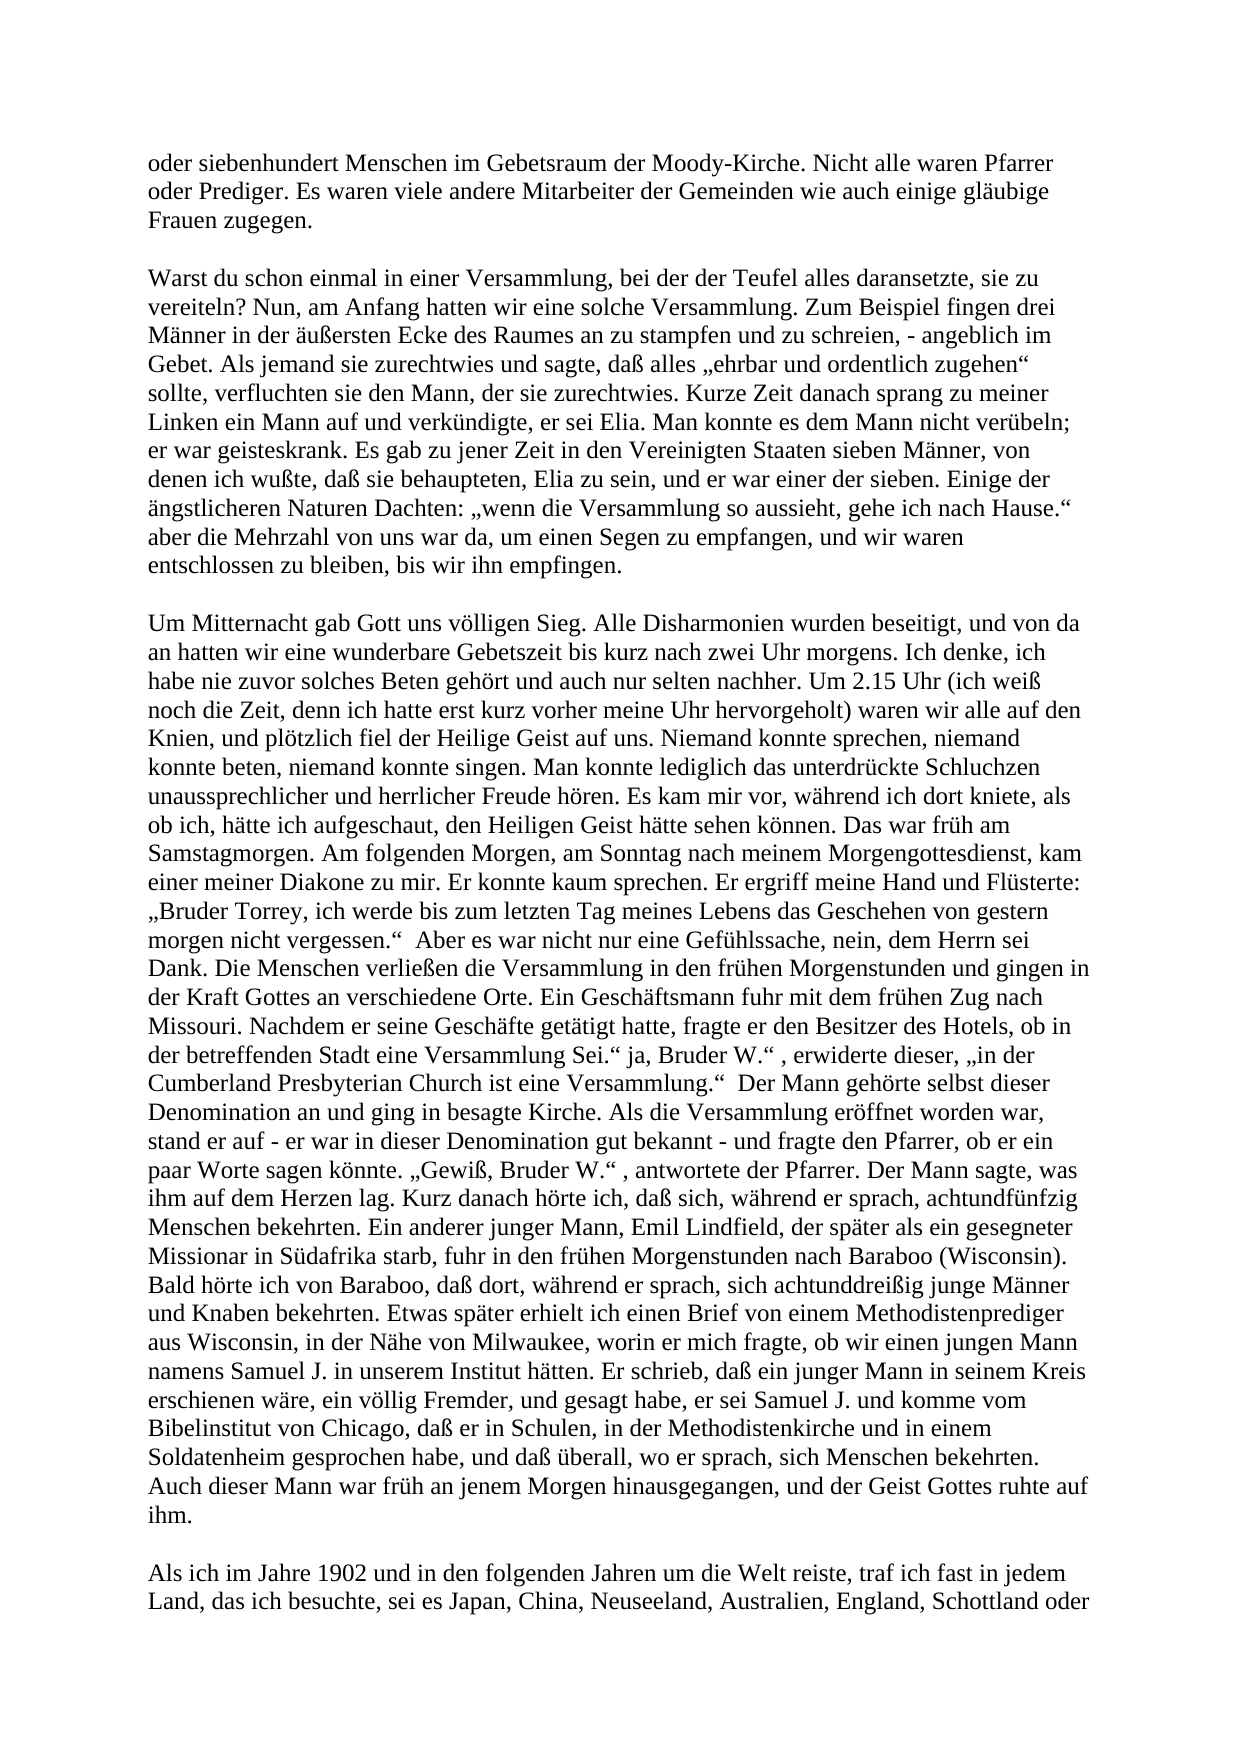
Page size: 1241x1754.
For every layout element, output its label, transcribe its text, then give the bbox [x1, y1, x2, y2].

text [148, 1558, 1093, 1615]
text Warst du schon einmal in einer Versammlung, bei der der Teufel alles daransetzte, sie zu vereiteln? Nun, am Anfang hatten wir eine solche Versammlung. Zum Beispiel fingen drei Männer in der äußersten Ecke des Raumes an zu stampfen und zu schreien, - angeblich im Gebet. Als jemand sie zurechtwies und sagte, daß alles „ehrbar und ordentlich zugehen“ sollte, verfluchten sie den Mann, der sie zurechtwies. Kurze Zeit danach sprang zu meiner Linken ein Mann auf und verkündigte, er sei Elia. Man konnte es dem Mann nicht verübeln; er war geisteskrank. Es gab zu jener Zeit in den Vereinigten Staaten sieben Männer, von denen ich wußte, daß sie behaupteten, Elia zu sein, und er war einer der sieben. Einige der ängstlicheren Naturen Dachten: „wenn die Versammlung so aussieht, gehe ich nach Hause.“ aber die Mehrzahl von uns war da, um einen Segen zu empfangen, und wir waren entschlossen zu bleiben, bis wir ihn empfingen. [148, 263, 1093, 579]
text Um Mitternacht gab Gott uns völligen Sieg. Alle Disharmonien wurden beseitigt, und von da an hatten wir eine wunderbare Gebetszeit bis kurz nach zwei Uhr morgens. Ich denke, ich habe nie zuvor solches Beten gehört und auch nur selten nachher. Um 2.15 Uhr (ich weiß noch die Zeit, denn ich hatte erst kurz vorher meine Uhr hervorgeholt) waren wir alle auf den Knien, und plötzlich fiel der Heilige Geist auf uns. Niemand konnte sprechen, niemand konnte beten, niemand konnte singen. Man konnte lediglich das unterdrückte Schluchzen unaussprechlicher und herrlicher Freude hören. Es kam mir vor, während ich dort kniete, als ob ich, hätte ich aufgeschaut, den Heiligen Geist hätte sehen können. Das war früh am Samstagmorgen. Am folgenden Morgen, am Sonntag nach meinem Morgengottesdienst, kam einer meiner Diakone zu mir. Er konnte kaum sprechen. Er ergriff meine Hand und Flüsterte: „Bruder Torrey, ich werde bis zum letzten Tag meines Lebens das Geschehen von gestern morgen nicht vergessen.“ Aber es war nicht nur eine Gefühlssache, nein, dem Herrn sei Dank. Die Menschen verließen die Versammlung in den frühen Morgenstunden und gingen in der Kraft Gottes an verschiedene Orte. Ein Geschäftsmann fuhr mit dem frühen Zug nach Missouri. Nachdem er seine Geschäfte getätigt hatte, fragte er den Besitzer des Hotels, ob in der betreffenden Stadt eine Versammlung Sei.“ ja, Bruder W.“ , erwiderte dieser, „in der Cumberland Presbyterian Church ist eine Versammlung.“ Der Mann gehörte selbst dieser Denomination an und ging in besagte Kirche. Als die Versammlung eröffnet worden war, stand er auf - er war in dieser Denomination gut bekannt - und fragte den Pfarrer, ob er ein paar Worte sagen könnte. „Gewiß, Bruder W.“ , antwortete der Pfarrer. Der Mann sagte, was ihm auf dem Herzen lag. Kurz danach hörte ich, daß sich, während er sprach, achtundfünfzig Menschen bekehrten. Ein anderer junger Mann, Emil Lindfield, der später als ein gesegneter Missionar in Südafrika starb, fuhr in den frühen Morgenstunden nach Baraboo (Wisconsin). Bald hörte ich von Baraboo, daß dort, während er sprach, sich achtunddreißig junge Männer und Knaben bekehrten. Etwas später erhielt ich einen Brief von einem Methodistenprediger aus Wisconsin, in der Nähe von Milwaukee, worin er mich fragte, ob wir einen jungen Mann namens Samuel J. in unserem Institut hätten. Er schrieb, daß ein junger Mann in seinem Kreis erschienen wäre, ein völlig Fremder, und gesagt habe, er sei Samuel J. und komme vom Bibelinstitut von Chicago, daß er in Schulen, in der Methodistenkirche und in einem Soldatenheim gesprochen habe, und daß überall, wo er sprach, sich Menschen bekehrten. Auch dieser Mann war früh an jenem Morgen hinausgegangen, und der Geist Gottes ruhte auf ihm. [148, 608, 1093, 1528]
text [148, 148, 1093, 234]
